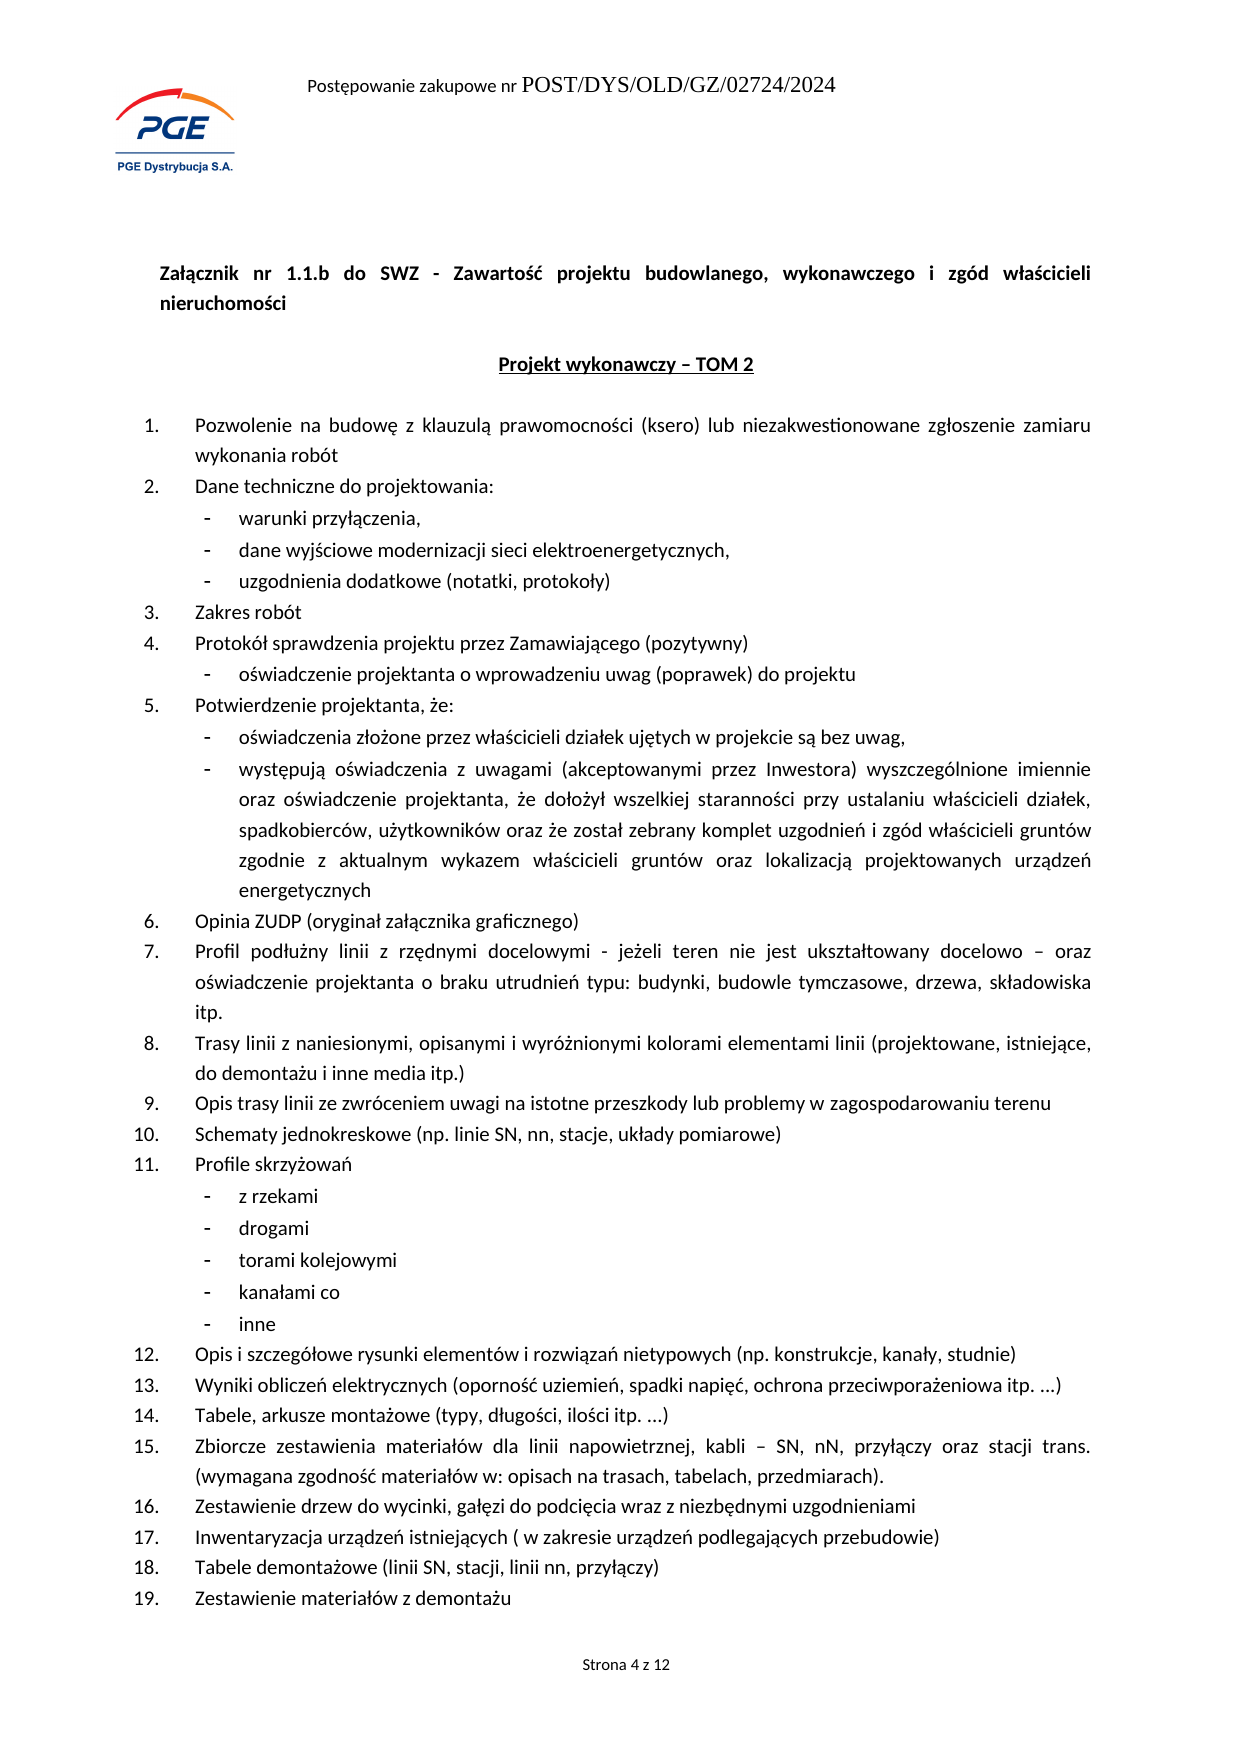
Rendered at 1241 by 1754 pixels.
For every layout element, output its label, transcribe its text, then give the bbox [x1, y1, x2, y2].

list Pozwolenie na budowę z klauzulą prawomocności (ksero) lub niezakwestionowane zgłoszenie zamiaru wykonania robót [159, 412, 1093, 468]
list Potwierdzenie projektanta, że: [159, 692, 1093, 718]
list oświadczenie projektanta o wprowadzeniu uwag (poprawek) do projektu [203, 660, 1093, 687]
list z rzekami [203, 1182, 1093, 1208]
list torami kolejowymi [203, 1246, 1093, 1272]
list Zbiorcze zestawienia materiałów dla linii napowietrznej, kabli – SN, nN, przyłączy oraz stacji trans. (wymagana zgodność materiałów w: opisach na trasach, tabelach, przedmiarach). [159, 1433, 1093, 1489]
list Trasy linii z naniesionymi, opisanymi i wyróżnionymi kolorami elementami linii (projektowane, istniejące, do demontażu i inne media itp.) [159, 1030, 1093, 1086]
list Tabele demontażowe (linii SN, stacji, linii nn, przyłączy) [159, 1554, 1093, 1580]
list Opinia ZUDP (oryginał załącznika graficznego) [159, 908, 1093, 933]
list Profil podłużny linii z rzędnymi docelowymi - jeżeli teren nie jest ukształtowany docelowo – oraz oświadczenie projektanta o braku utrudnień typu: budynki, budowle tymczasowe, drzewa, składowiska itp. [159, 938, 1093, 1025]
list Opis i szczegółowe rysunki elementów i rozwiązań nietypowych (np. konstrukcje, kanały, studnie) [159, 1342, 1093, 1367]
list dane wyjściowe modernizacji sieci elektroenergetycznych, [203, 536, 1093, 562]
list Zakres robót [159, 599, 1093, 625]
list Protokół sprawdzenia projektu przez Zamawiającego (pozytywny) [159, 630, 1093, 655]
list Schematy jednokreskowe (np. linie SN, nn, stacje, układy pomiarowe) [159, 1121, 1093, 1146]
list Dane techniczne do projektowania: [159, 473, 1093, 498]
list Opis trasy linii ze zwróceniem uwagi na istotne przeszkody lub problemy w zagospodarowaniu terenu [159, 1091, 1093, 1116]
list Zestawienie drzew do wycinki, gałęzi do podcięcia wraz z niezbędnymi uzgodnieniami [159, 1494, 1093, 1519]
list Wyniki obliczeń elektrycznych (oporność uziemień, spadki napięć, ochrona przeciwporażeniowa itp. ...) [159, 1372, 1093, 1397]
list kanałami co [203, 1278, 1093, 1304]
list oświadczenia złożone przez właścicieli działek ujętych w projekcie są bez uwag, [203, 723, 1093, 749]
text Załącznik nr 1.1.b do SWZ - Zawartość projektu budowlanego, wykonawczego i zgód właścicieli nieruchomości [159, 260, 1093, 316]
list warunki przyłączenia, [203, 503, 1093, 530]
list drogami [203, 1214, 1093, 1240]
list uzgodnienia dodatkowe (notatki, protokoły) [203, 567, 1093, 594]
list występują oświadczenia z uwagami (akceptowanymi przez Inwestora) wyszczególnione imiennie oraz oświadczenie projektanta, że dołożył wszelkiej staranności przy ustalaniu właścicieli działek, spadkobierców, użytkowników oraz że został zebrany komplet uzgodnień i zgód właścicieli gruntów zgodnie z aktualnym wykazem właścicieli gruntów oraz lokalizacją projektowanych urządzeń energetycznych [203, 755, 1093, 903]
list Zestawienie materiałów z demontażu [159, 1585, 1093, 1610]
list inne [203, 1310, 1093, 1336]
list Inwentaryzacja urządzeń istniejących ( w zakresie urządzeń podlegających przebudowie) [159, 1524, 1093, 1549]
text Projekt wykonawczy – TOM 2 [159, 351, 1093, 377]
picture [113, 86, 237, 175]
list Profile skrzyżowań [159, 1151, 1093, 1177]
list Tabele, arkusze montażowe (typy, długości, ilości itp. ...) [159, 1402, 1093, 1428]
